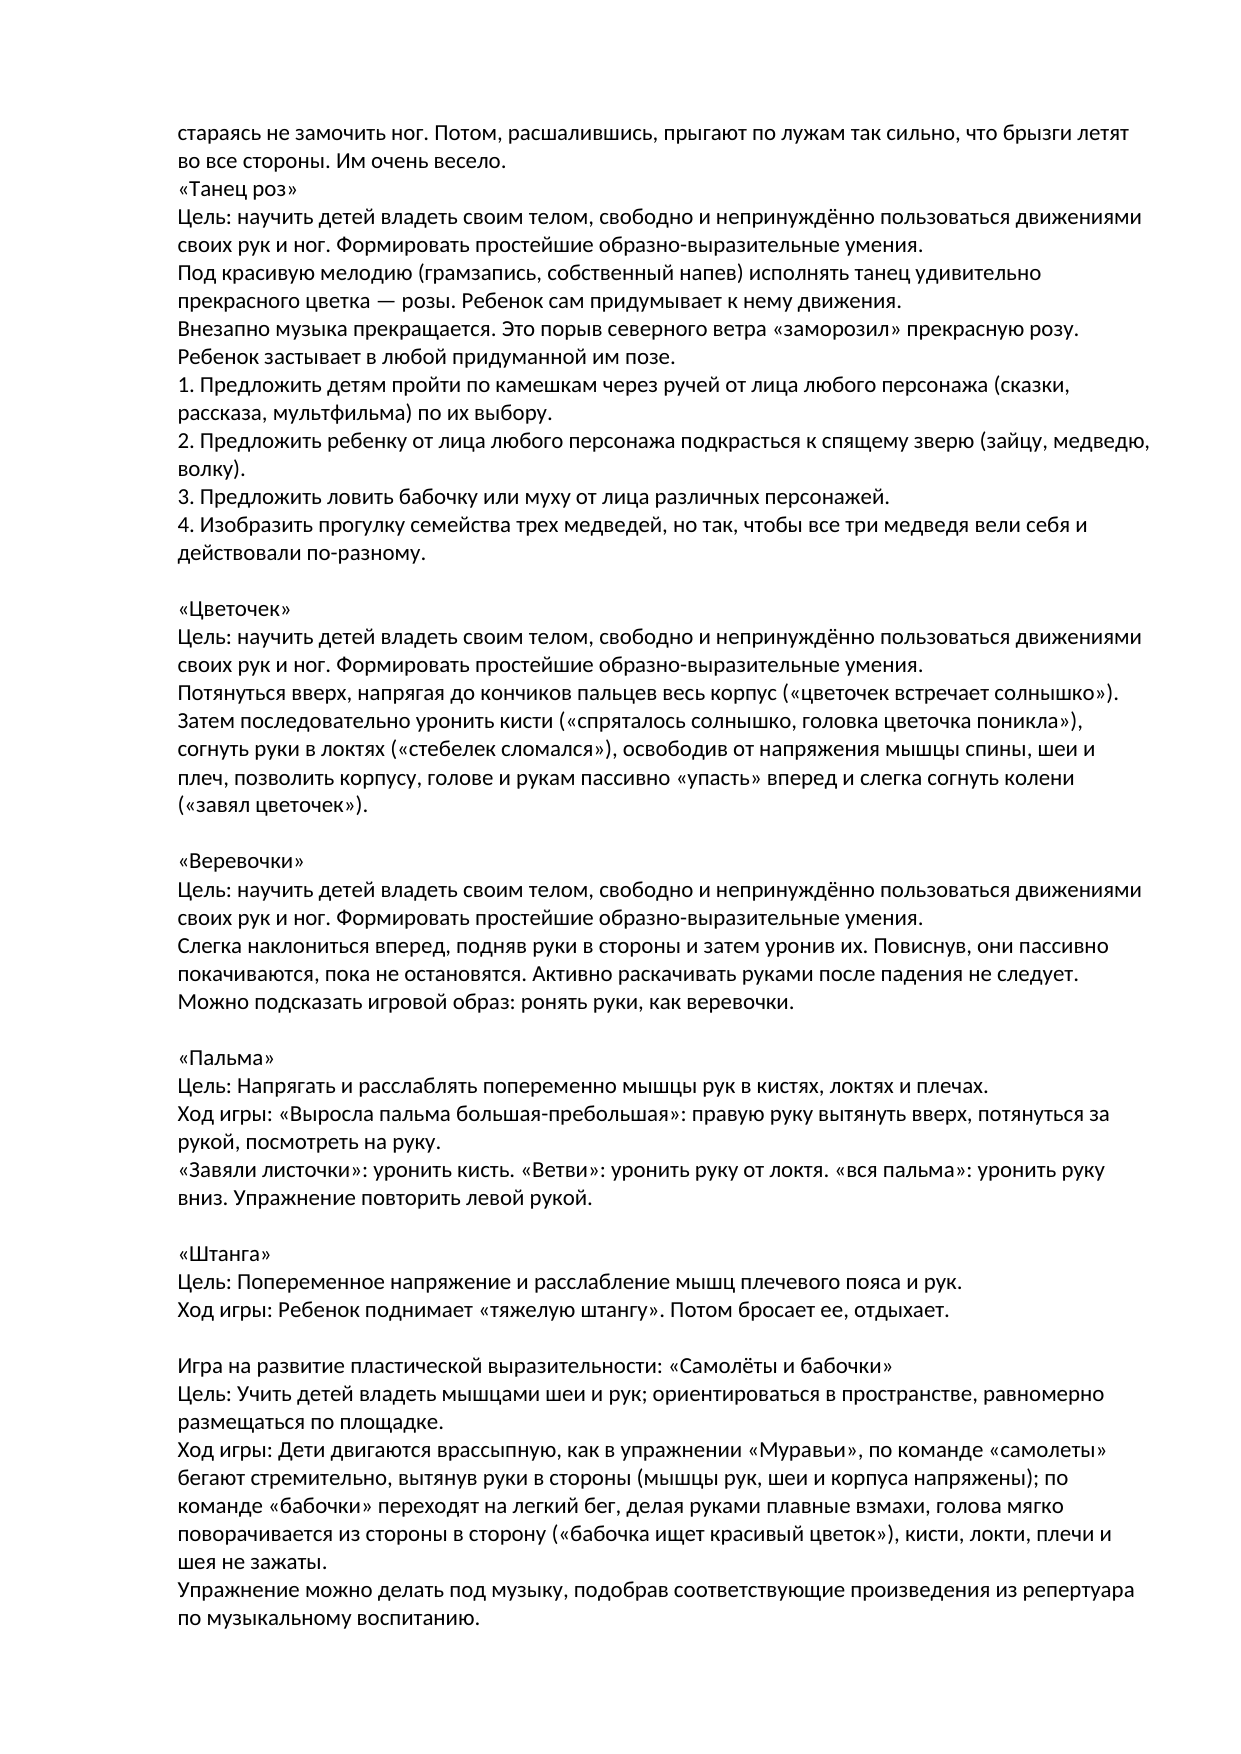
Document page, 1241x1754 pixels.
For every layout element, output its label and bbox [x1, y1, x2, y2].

text [177, 118, 1152, 1631]
